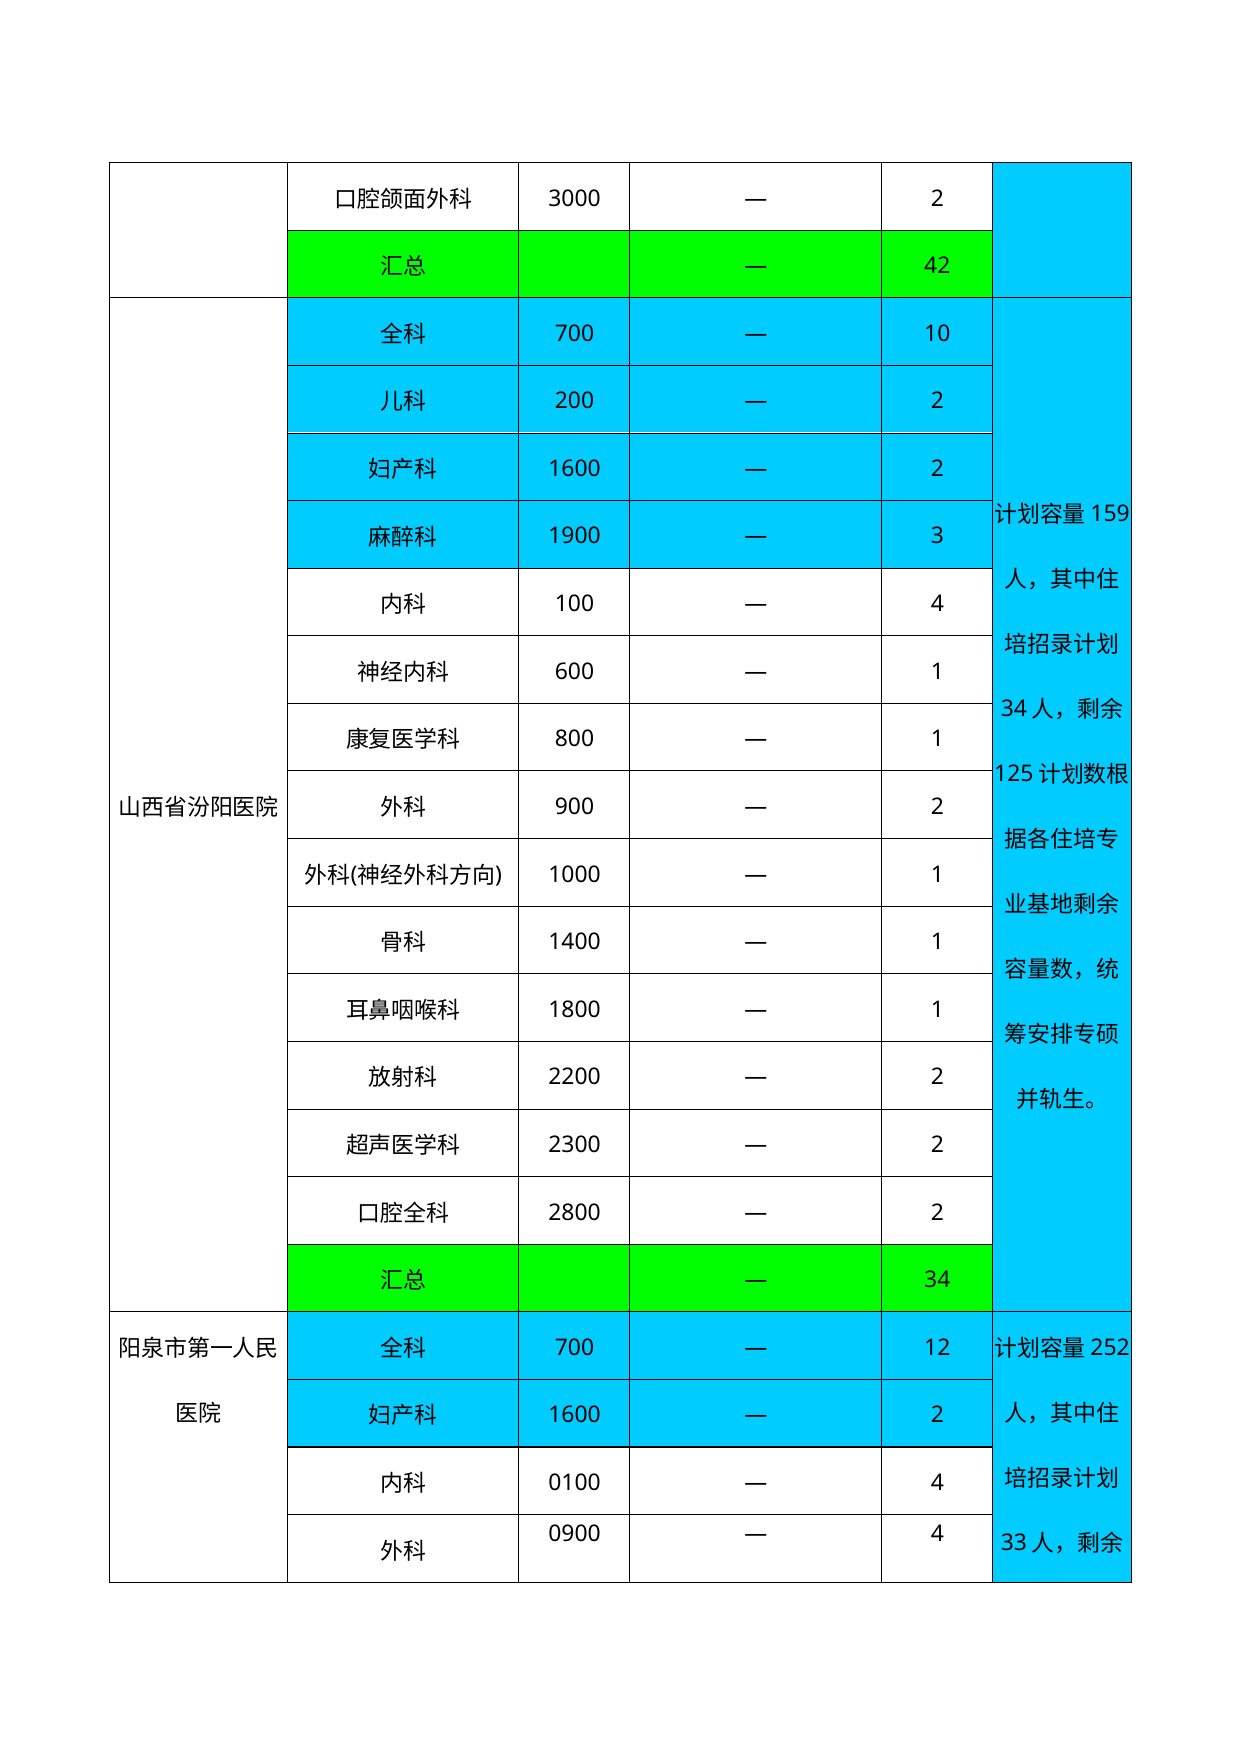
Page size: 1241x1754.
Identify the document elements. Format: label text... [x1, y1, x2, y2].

table_cell 内科 [288, 1448, 518, 1514]
table_cell 妇产科 [288, 434, 518, 500]
table_cell 3 [882, 501, 992, 568]
table_cell 耳鼻咽喉科 [288, 974, 518, 1041]
table_cell 1 [882, 636, 992, 703]
table_cell — [630, 1515, 881, 1582]
table_cell 阳泉市第一人民医院 [110, 1312, 287, 1582]
table_cell 超声医学科 [288, 1110, 518, 1176]
table_cell 1600 [519, 1380, 629, 1446]
table_cell 2 [882, 1110, 992, 1176]
table_cell 汇总 [288, 231, 518, 297]
table_cell 1 [882, 839, 992, 906]
table_cell 600 [519, 636, 629, 703]
table_cell — [630, 839, 881, 906]
table_cell 汇总 [288, 1245, 518, 1311]
table_cell — [630, 636, 881, 703]
table_cell 2300 [519, 1110, 629, 1176]
table_cell 康复医学科 [288, 704, 518, 770]
table_cell 2800 [519, 1177, 629, 1244]
table_cell — [630, 704, 881, 770]
table_cell 口腔全科 [288, 1177, 518, 1244]
table_cell 口腔颌面外科 [288, 163, 518, 229]
table_cell 计划容量252人，其中住培招录计划33人，剩余219计划数根据各住培专业基地剩余容量数，统筹安排专硕并轨生。 [993, 1312, 1131, 1582]
table_cell 内科 [288, 569, 518, 635]
table_cell — [630, 231, 881, 297]
table_cell 1800 [519, 974, 629, 1041]
table_cell — [630, 1245, 881, 1311]
table_cell 山西省汾阳医院 [110, 298, 287, 1311]
table_cell 100 [519, 569, 629, 635]
table_cell — [630, 1177, 881, 1244]
table_cell 2 [882, 366, 992, 432]
table_cell 1400 [519, 907, 629, 973]
table_cell 0100 [519, 1448, 629, 1514]
table_cell — [630, 1312, 881, 1379]
table_cell 12 [882, 1312, 992, 1379]
table_cell 1600 [519, 434, 629, 500]
table_cell [519, 231, 629, 297]
table_cell — [630, 771, 881, 838]
table_cell 1 [882, 907, 992, 973]
table_cell 900 [519, 771, 629, 838]
table_cell 800 [519, 704, 629, 770]
table_cell 10 [882, 298, 992, 365]
table_cell 2 [882, 771, 992, 838]
table_cell — [630, 501, 881, 568]
table_cell 2 [882, 1042, 992, 1108]
table_cell 2 [882, 163, 992, 229]
table_cell [519, 1245, 629, 1311]
table_cell — [630, 1448, 881, 1514]
table_cell 麻醉科 [288, 501, 518, 568]
table_cell 妇产科 [288, 1380, 518, 1446]
table_cell 计划容量159人，其中住培招录计划34人，剩余125计划数根据各住培专业基地剩余容量数，统筹安排专硕并轨生。 [993, 298, 1131, 1311]
table_cell 34 [882, 1245, 992, 1311]
table_cell — [630, 1110, 881, 1176]
table_cell 4 [882, 1448, 992, 1514]
table_cell 外科 [288, 771, 518, 838]
table_cell — [630, 298, 881, 365]
table_cell 700 [519, 298, 629, 365]
table_cell 2 [882, 434, 992, 500]
table_cell 外科 [288, 1515, 518, 1582]
table_cell — [630, 1380, 881, 1446]
table_cell 4 [882, 1515, 992, 1582]
table_cell 1900 [519, 501, 629, 568]
table_cell 1 [882, 704, 992, 770]
table_cell — [630, 434, 881, 500]
table_cell 1 [882, 974, 992, 1041]
table_cell — [630, 1042, 881, 1108]
table_cell — [630, 366, 881, 432]
table_cell 儿科 [288, 366, 518, 432]
table_cell — [630, 569, 881, 635]
table_cell 全科 [288, 1312, 518, 1379]
table_cell 42 [882, 231, 992, 297]
table_cell 700 [519, 1312, 629, 1379]
table_cell 4 [882, 569, 992, 635]
table_cell 3000 [519, 163, 629, 229]
table_cell 骨科 [288, 907, 518, 973]
table_cell 外科(神经外科方向) [288, 839, 518, 906]
table_cell 200 [519, 366, 629, 432]
table_cell 1000 [519, 839, 629, 906]
table_cell — [630, 907, 881, 973]
table_cell 放射科 [288, 1042, 518, 1108]
table_cell 2200 [519, 1042, 629, 1108]
table_cell — [630, 163, 881, 229]
table_cell 神经内科 [288, 636, 518, 703]
table_cell 全科 [288, 298, 518, 365]
table_cell — [630, 974, 881, 1041]
table_cell 0900 [519, 1515, 629, 1582]
table_cell 2 [882, 1177, 992, 1244]
table_cell 2 [882, 1380, 992, 1446]
